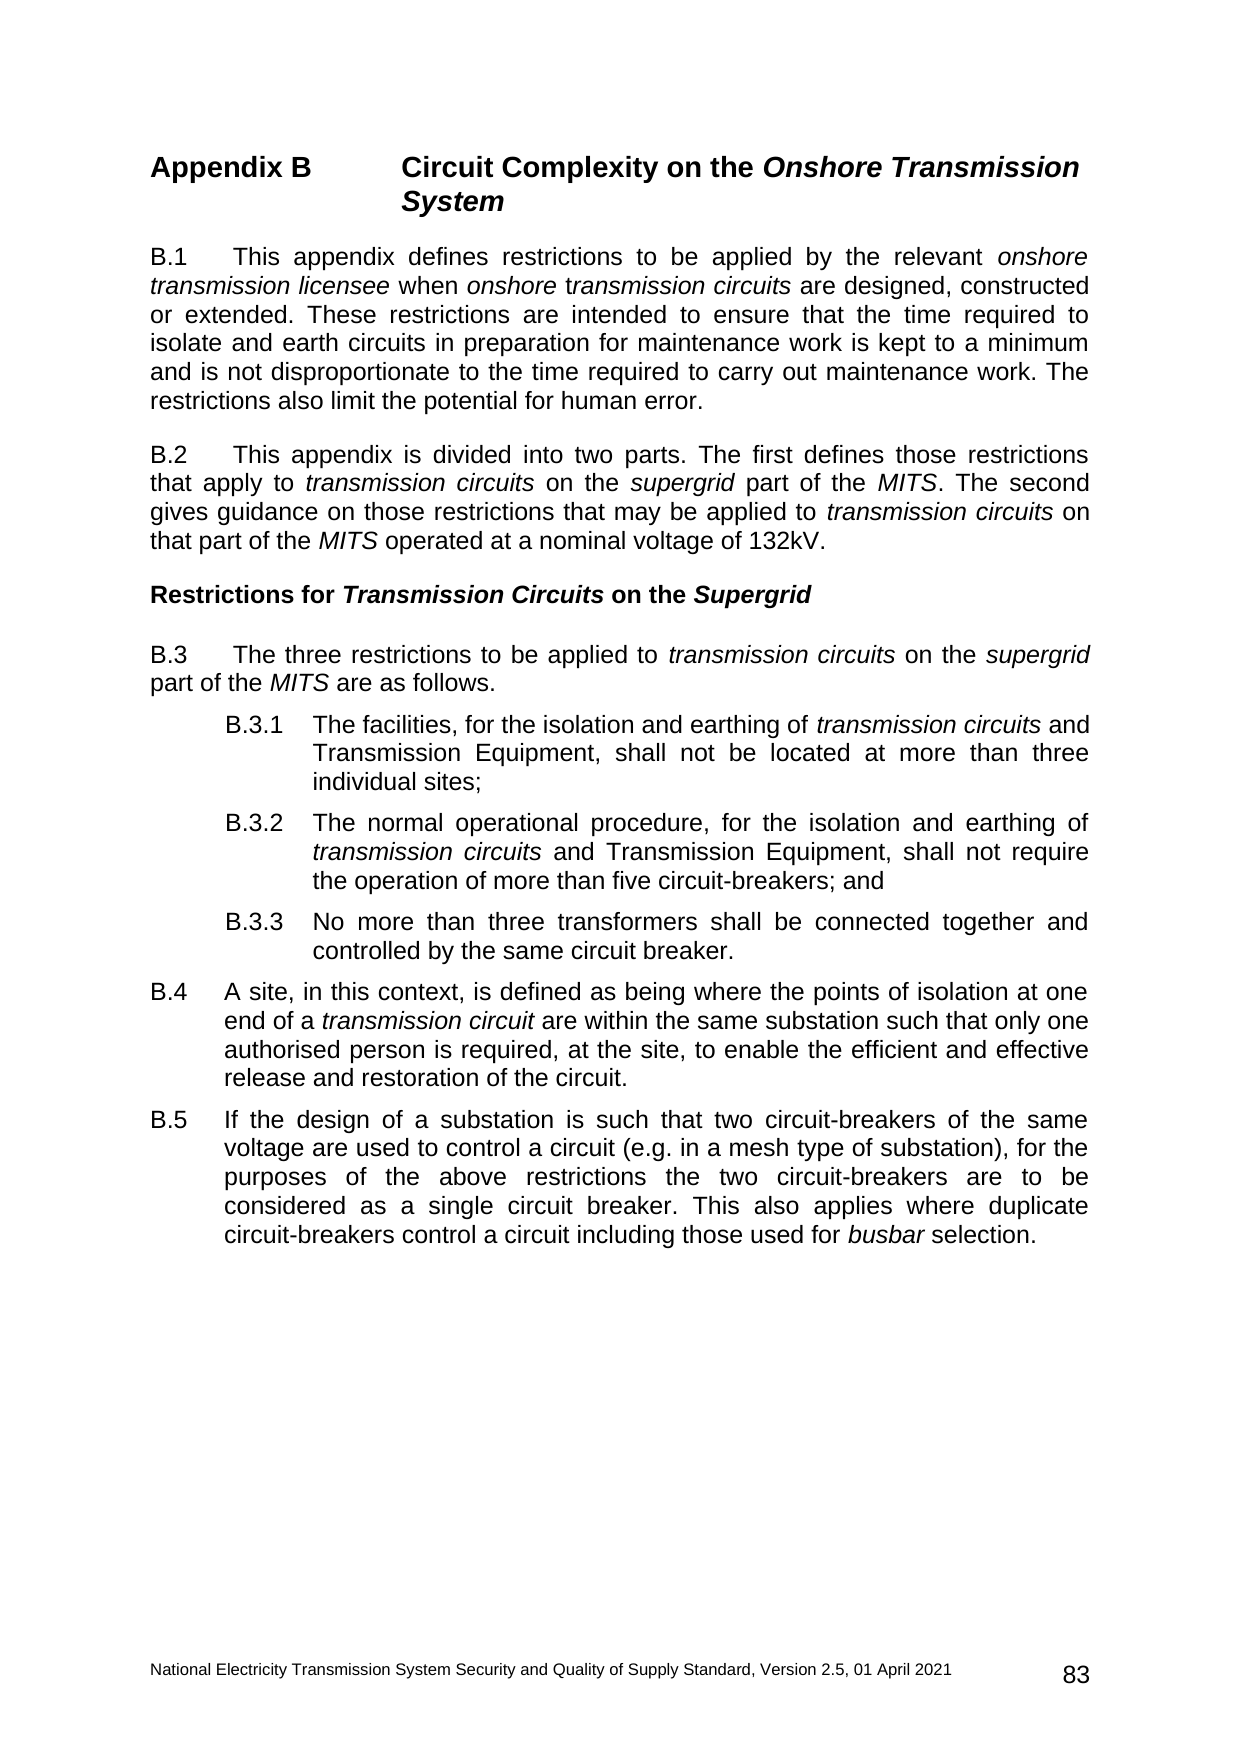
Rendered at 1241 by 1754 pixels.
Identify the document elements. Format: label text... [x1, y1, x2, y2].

list B.3.2 The normal operational procedure, for the isolation and earthing of transmission circuits and Transmission Equipment, shall not require the operation of more than five circuit-breakers; and [225, 808, 1090, 894]
list B.4 A site, in this context, is defined as being where the points of isolation at one end of a transmission circuit are within the same substation such that only one authorised person is required, at the site, to enable the efficient and effective release and restoration of the circuit. [150, 977, 1090, 1092]
list B.3 The three restrictions to be applied to transmission circuits on the supergrid part of the MITS are as follows. [150, 639, 1090, 697]
list B.3.3 No more than three transformers shall be connected together and controlled by the same circuit breaker. [225, 907, 1090, 964]
list B.1 This appendix defines restrictions to be applied by the relevant onshore transmission licensee when onshore transmission circuits are designed, constructed or extended. These restrictions are intended to ensure that the time required to isolate and earth circuits in preparation for maintenance work is kept to a minimum and is not disproportionate to the time required to carry out maintenance work. The restrictions also limit the potential for human error. [150, 242, 1090, 414]
subtitle Restrictions for Transmission Circuits on the Supergrid [150, 579, 1090, 608]
list B.2 This appendix is divided into two parts. The first defines those restrictions that apply to transmission circuits on the supergrid part of the MITS. The second gives guidance on those restrictions that may be applied to transmission circuits on that part of the MITS operated at a nominal voltage of 132kV. [150, 439, 1090, 554]
subtitle Appendix B Circuit Complexity on the Onshore Transmission System [150, 150, 1090, 217]
list B.5 If the design of a substation is such that two circuit-breakers of the same voltage are used to control a circuit (e.g. in a mesh type of substation), for the purposes of the above restrictions the two circuit-breakers are to be considered as a single circuit breaker. This also applies where duplicate circuit-breakers control a circuit including those used for busbar selection. [150, 1104, 1090, 1248]
list B.3.1 The facilities, for the isolation and earthing of transmission circuits and Transmission Equipment, shall not be located at more than three individual sites; [225, 709, 1090, 796]
